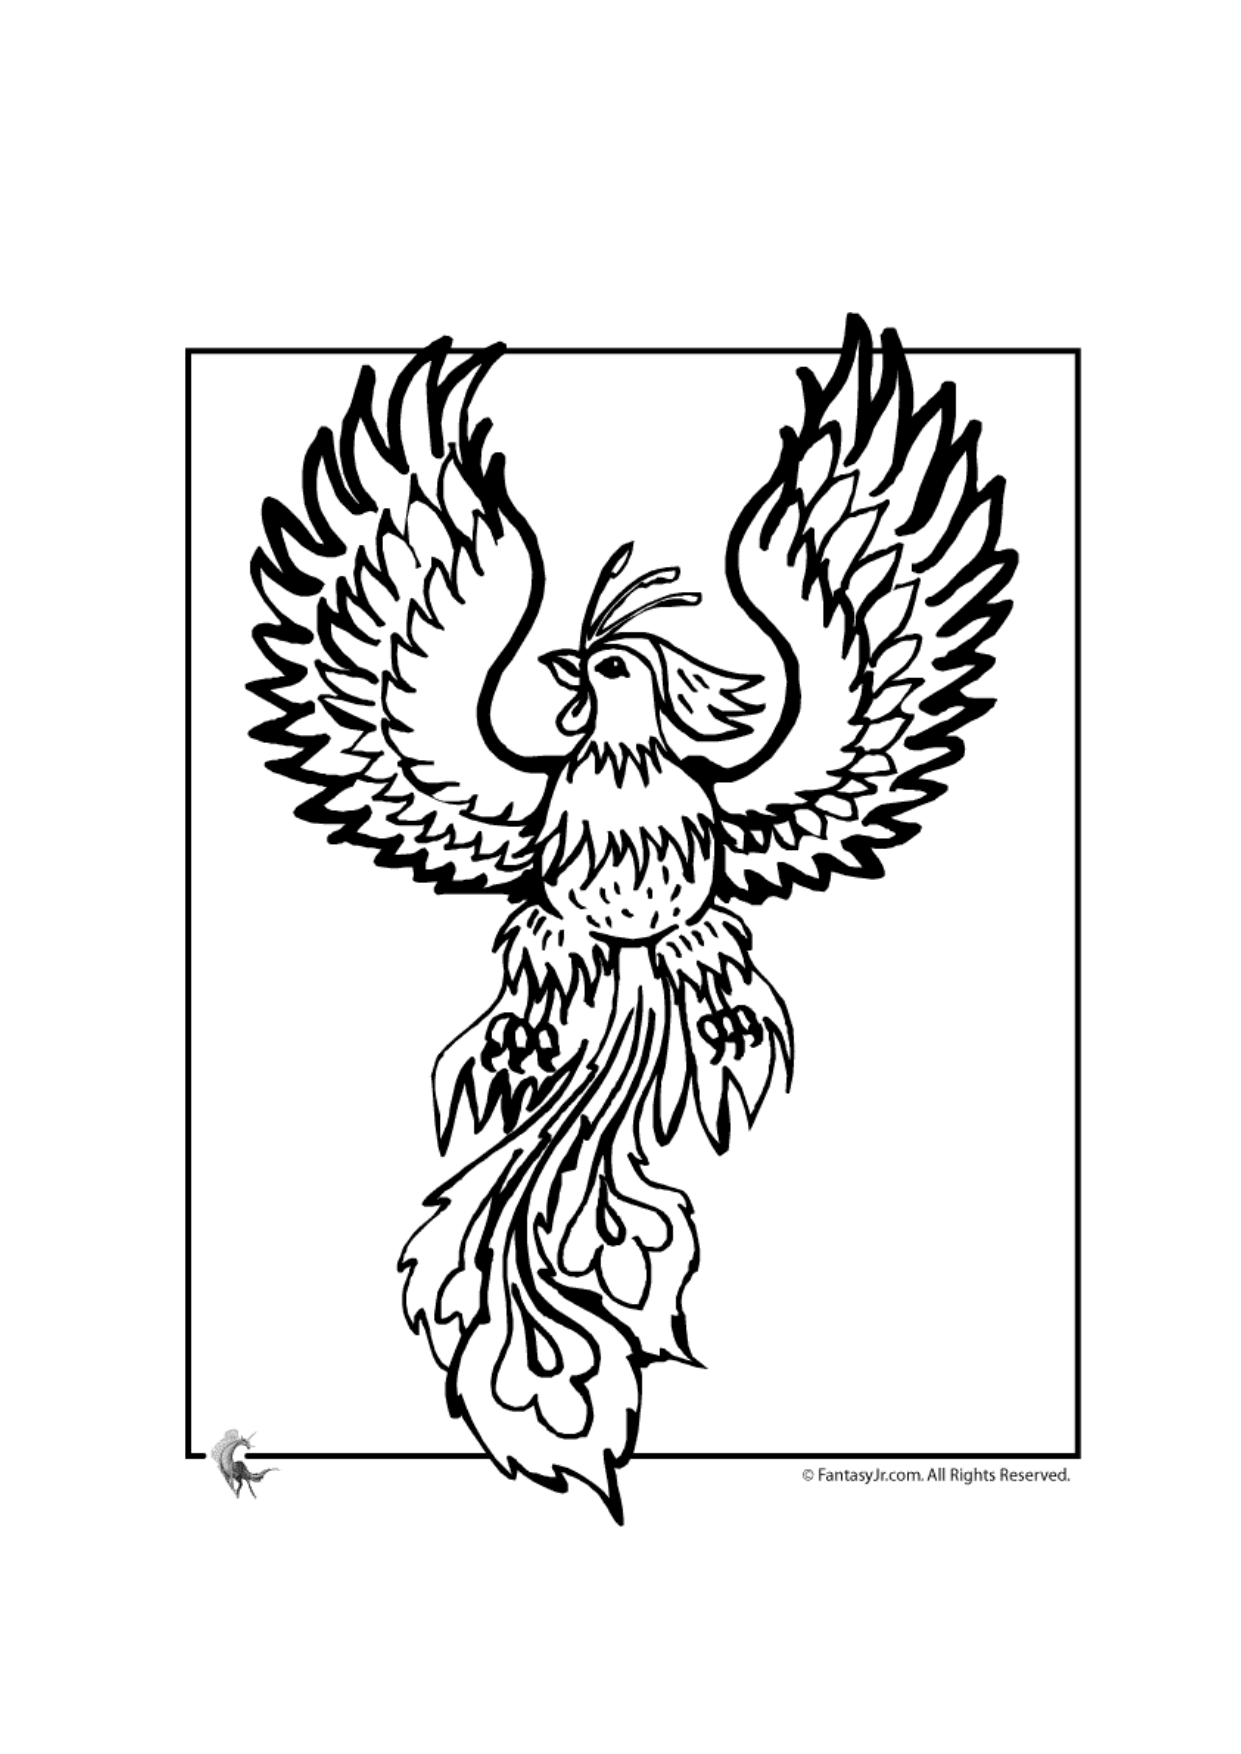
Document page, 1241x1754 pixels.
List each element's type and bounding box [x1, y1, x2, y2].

picture [131, 287, 1133, 1583]
